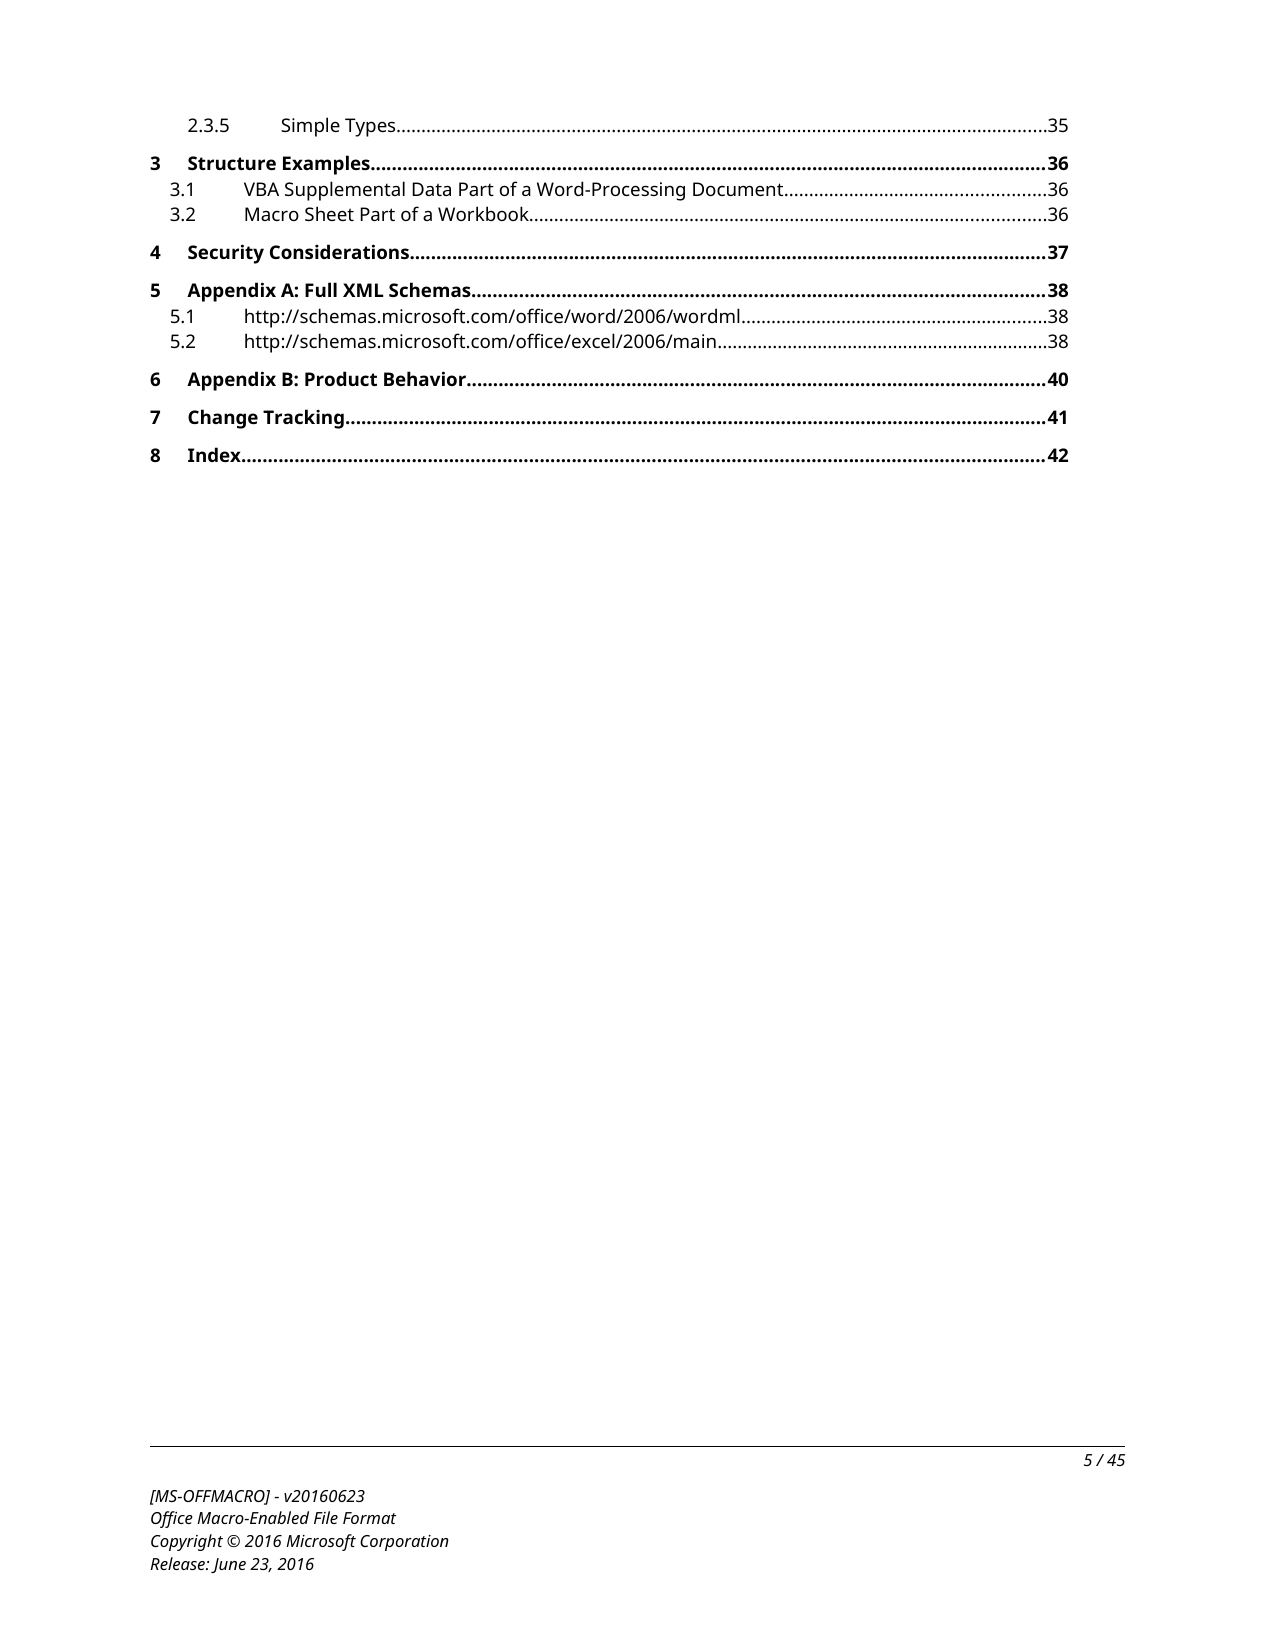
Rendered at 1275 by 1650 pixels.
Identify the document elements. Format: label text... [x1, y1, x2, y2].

text 6 Appendix B: Product Behavior 40 [150, 367, 1078, 392]
text 5 Appendix A: Full XML Schemas 38 [150, 278, 1078, 303]
text 5.1 http://schemas.microsoft.com/office/word/2006/wordml 38 [169, 303, 1078, 329]
text 3 Structure Examples 36 [150, 151, 1078, 176]
text 2.3.5 Simple Types 35 [187, 112, 1078, 138]
text 8 Index 42 [150, 443, 1078, 468]
text 5.2 http://schemas.microsoft.com/office/excel/2006/main 38 [169, 329, 1078, 354]
text 3.2 Macro Sheet Part of a Workbook 36 [169, 202, 1078, 227]
text 3.1 VBA Supplemental Data Part of a Word-Processing Document 36 [169, 176, 1078, 202]
text 7 Change Tracking 41 [150, 405, 1078, 430]
text 4 Security Considerations 37 [150, 239, 1078, 265]
